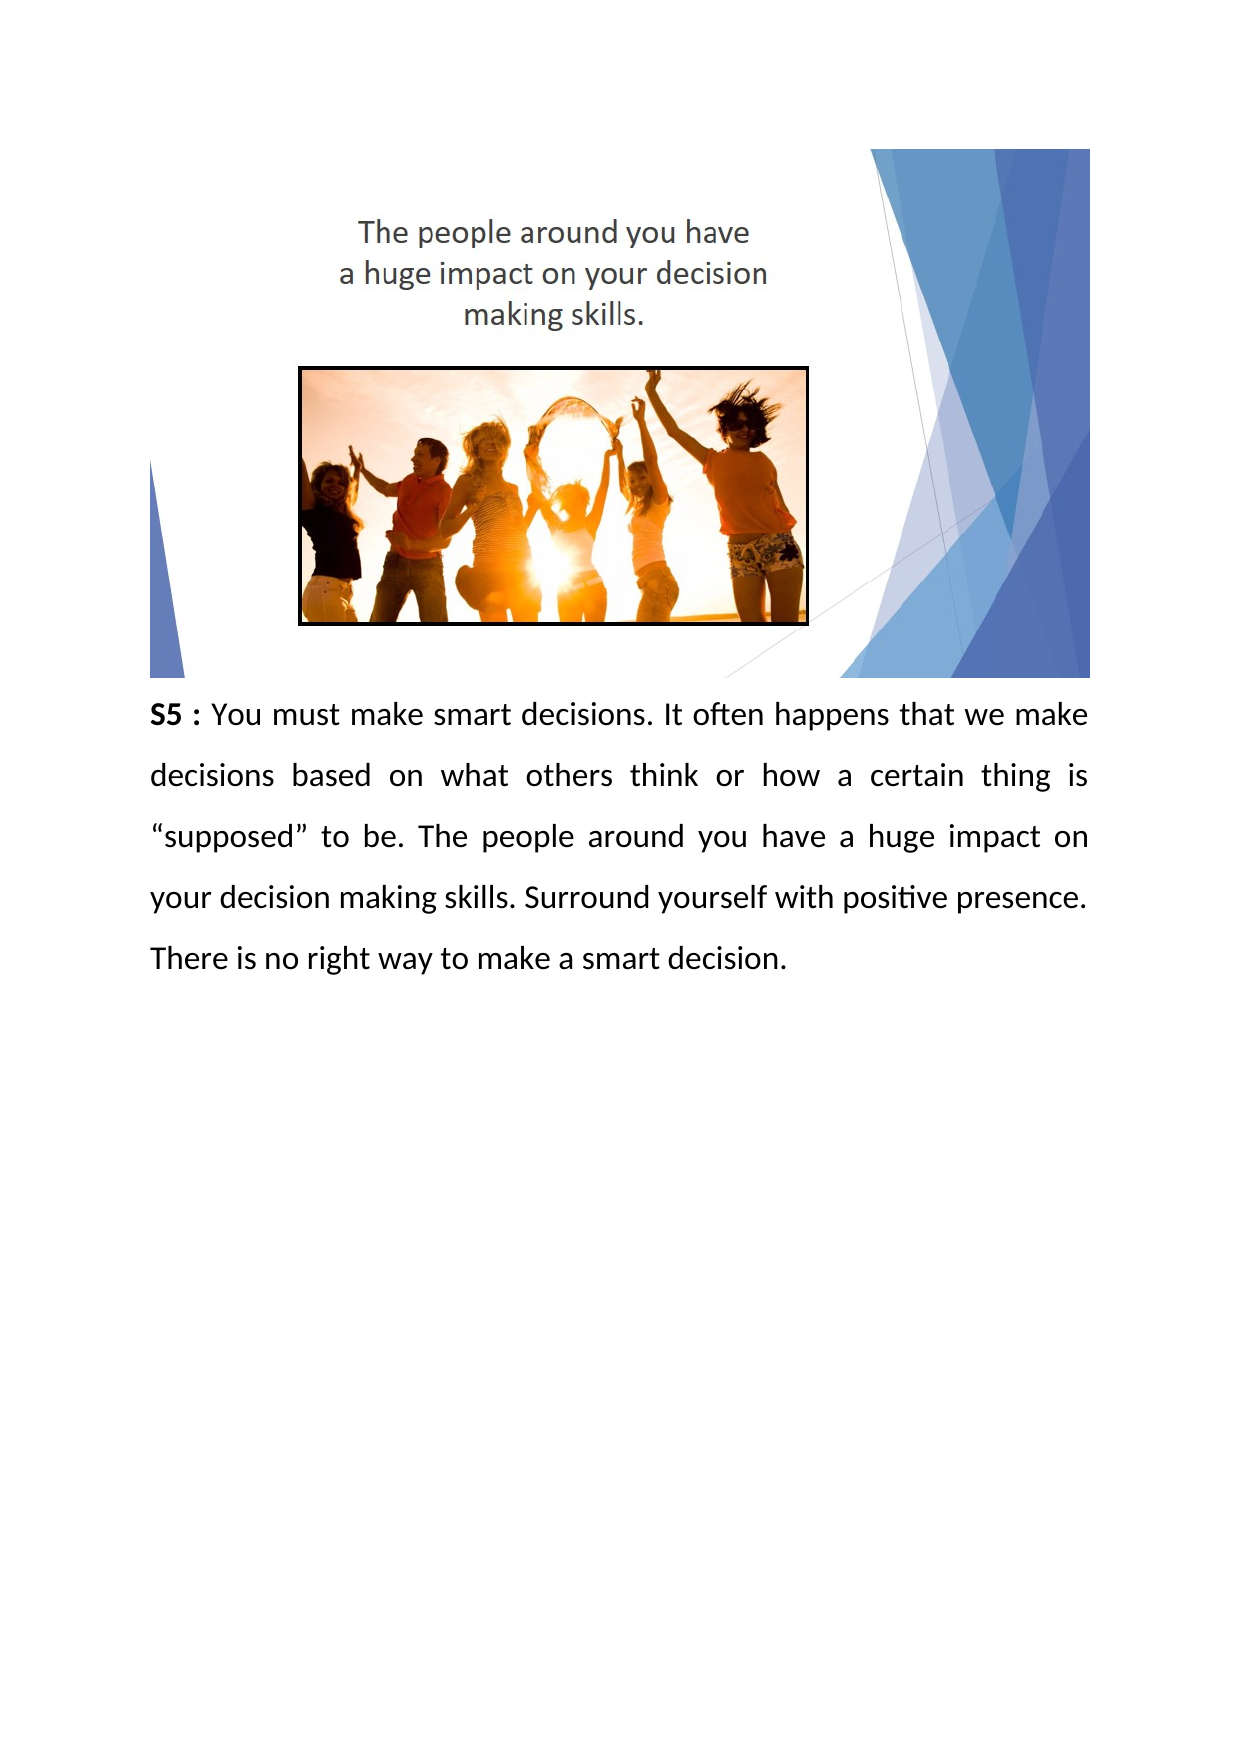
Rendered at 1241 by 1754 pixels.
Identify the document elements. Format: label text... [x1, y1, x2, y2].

text S5 : You must make smart decisions. It often happens that we make decisions based on what others think or how a certain thing is “supposed” to be. The people around you have a huge impact on your decision making skills. Surround yourself with positive presence. [150, 693, 1090, 917]
text There is no right way to make a smart decision. [150, 937, 1090, 978]
picture [150, 149, 1090, 678]
